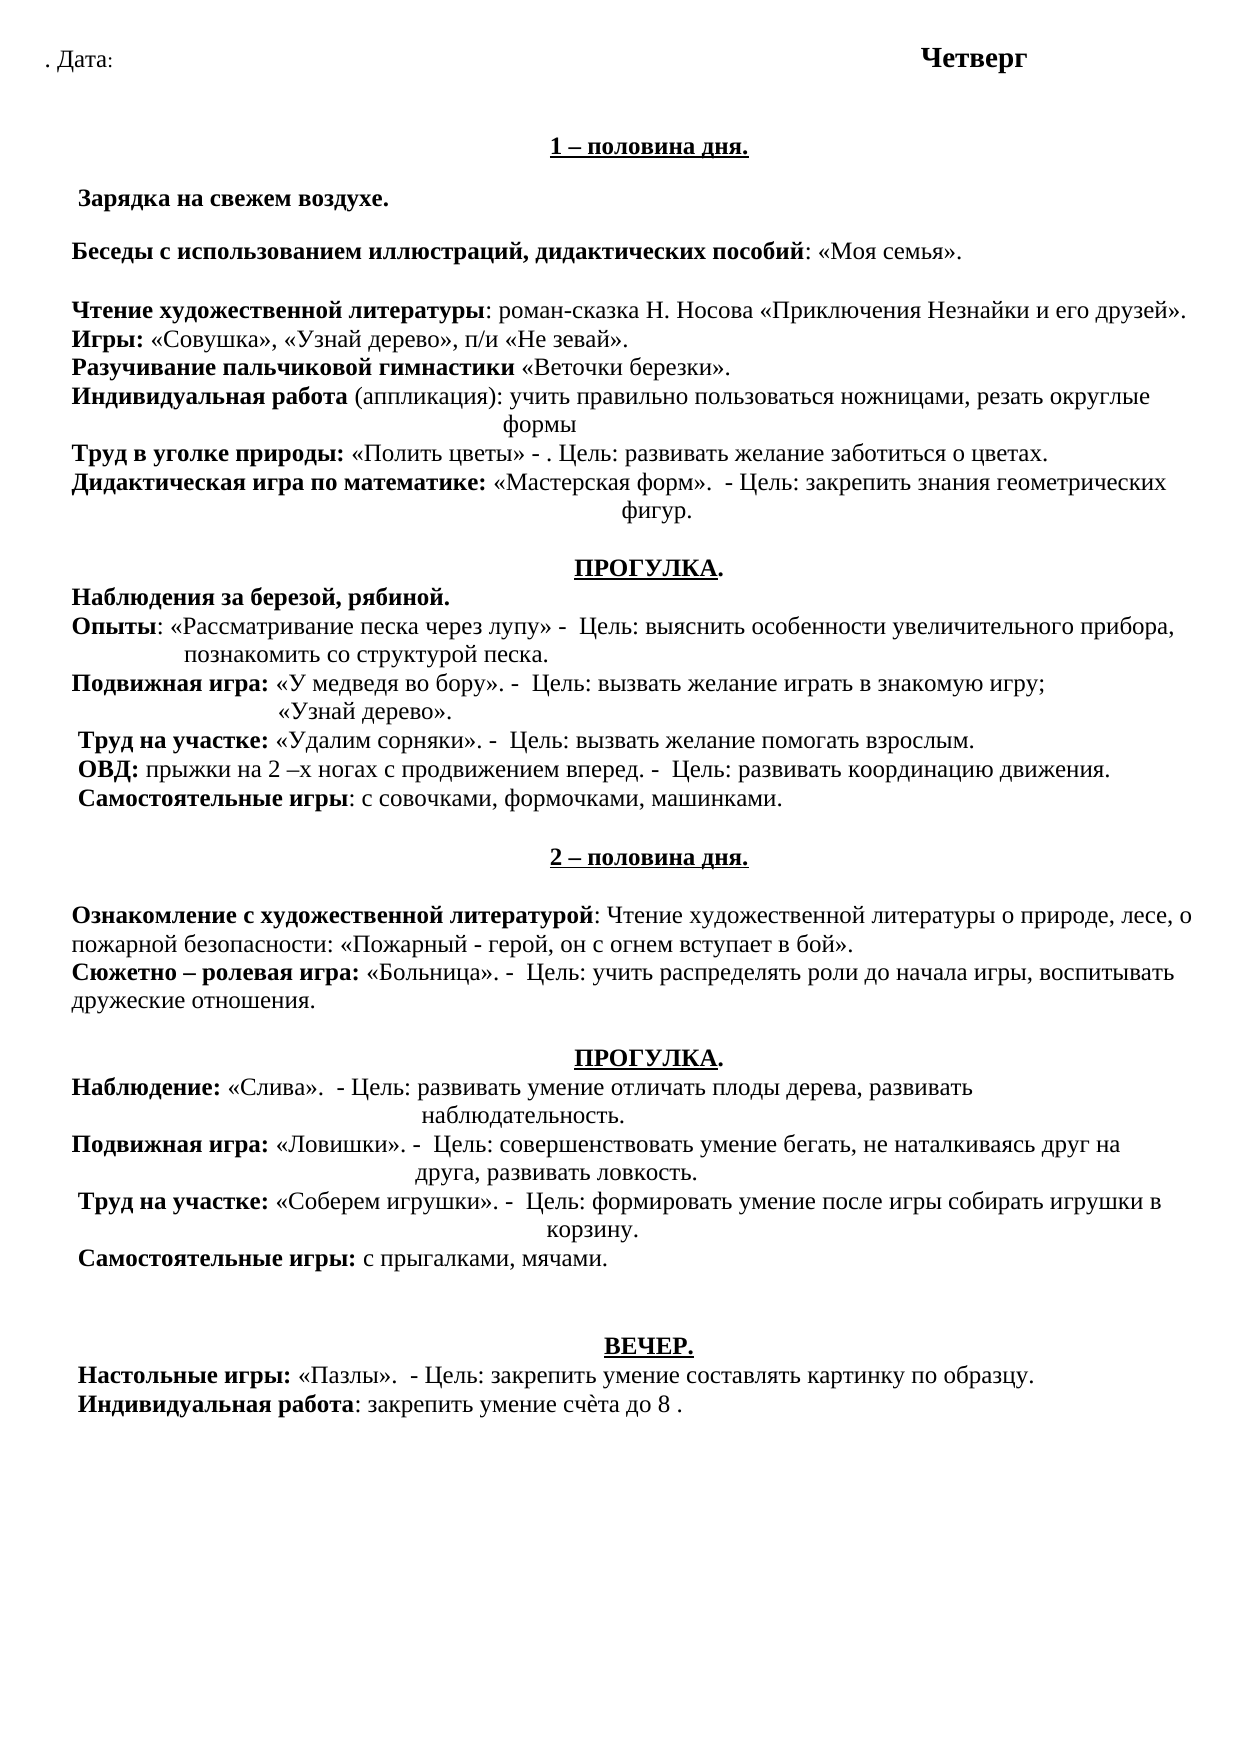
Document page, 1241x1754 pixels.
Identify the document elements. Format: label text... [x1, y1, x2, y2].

text корзину. [71, 1215, 1189, 1243]
text Зарядка на свежем воздухе. [78, 184, 1226, 212]
text Самостоятельные игры: с совочками, формочками, машинками. [78, 783, 1226, 813]
text . Дата: Четверг [44, 44, 1240, 74]
text познакомить со структурой песка. [71, 640, 1224, 668]
text 2 – половина дня. [71, 842, 1226, 871]
text Сюжетно – ролевая игра: «Больница». - Цель: учить распределять роли до начала игры, воспитывать дружеские отношения. [71, 958, 1218, 1014]
text ОВД: прыжки на 2 –х ногах с продвижением вперед. - Цель: развивать координацию движения. [71, 756, 1151, 783]
text Чтение художественной литературы: роман-сказка Н. Носова «Приключения Незнайки и его друзей». [71, 296, 1205, 324]
text Наблюдения за березой, рябиной. [71, 583, 1226, 611]
text Труд на участке: «Удалим сорняки». - Цель: вызвать желание помогать взрослым. [78, 725, 1226, 754]
text Опыты: «Рассматривание песка через лупу» - Цель: выяснить особенности увеличительного прибора, [71, 612, 1224, 640]
text Индивидуальная работа (аппликация): учить правильно пользоваться ножницами, резать округлые [71, 382, 1203, 410]
text ПРОГУЛКА. [71, 553, 1226, 583]
text Индивидуальная работа: закрепить умение счѐта до 8 . [78, 1389, 1226, 1418]
text Подвижная игра: «У медведя во бору». - Цель: вызвать желание играть в знакомую игру; [71, 669, 1189, 697]
text друга, развивать ловкость. [71, 1158, 1178, 1186]
text Настольные игры: «Пазлы». - Цель: закрепить умение составлять картинку по образцу. [78, 1361, 1226, 1389]
text ПРОГУЛКА. [71, 1043, 1226, 1073]
text ВЕЧЕР. [71, 1331, 1226, 1361]
text Труд на участке: «Соберем игрушки». - Цель: формировать умение после игры собирать игрушки в [71, 1188, 1189, 1215]
text Беседы с использованием иллюстраций, дидактических пособий: «Моя семья». [71, 236, 1226, 265]
text наблюдательность. [71, 1101, 1124, 1129]
text Наблюдение: «Слива». - Цель: развивать умение отличать плоды дерева, развивать [71, 1073, 1124, 1101]
text 1 – половина дня. [71, 132, 1226, 160]
text Подвижная игра: «Ловишки». - Цель: совершенствовать умение бегать, не наталкиваясь друг на [71, 1131, 1178, 1158]
text Ознакомление с художественной литературой: Чтение художественной литературы о природе, лесе, о пожарной безопасности: «Пожарный - герой, он с огнем вступает в бой». [71, 901, 1218, 958]
text Разучивание пальчиковой гимнастики «Веточки березки». [71, 353, 1216, 381]
text Труд в уголке природы: «Полить цветы» - . Цель: развивать желание заботиться о цветах. Дидактическая игра по математике: «Мастерская форм». - Цель: закрепить знания геометрических [71, 439, 1195, 496]
text Игры: «Совушка», «Узнай дерево», п/и «Не зевай». [71, 325, 1216, 353]
text фигур. [71, 496, 1195, 524]
text «Узнай дерево». [71, 697, 1189, 725]
text Самостоятельные игры: с прыгалками, мячами. [78, 1243, 1226, 1273]
text формы [71, 410, 1203, 438]
